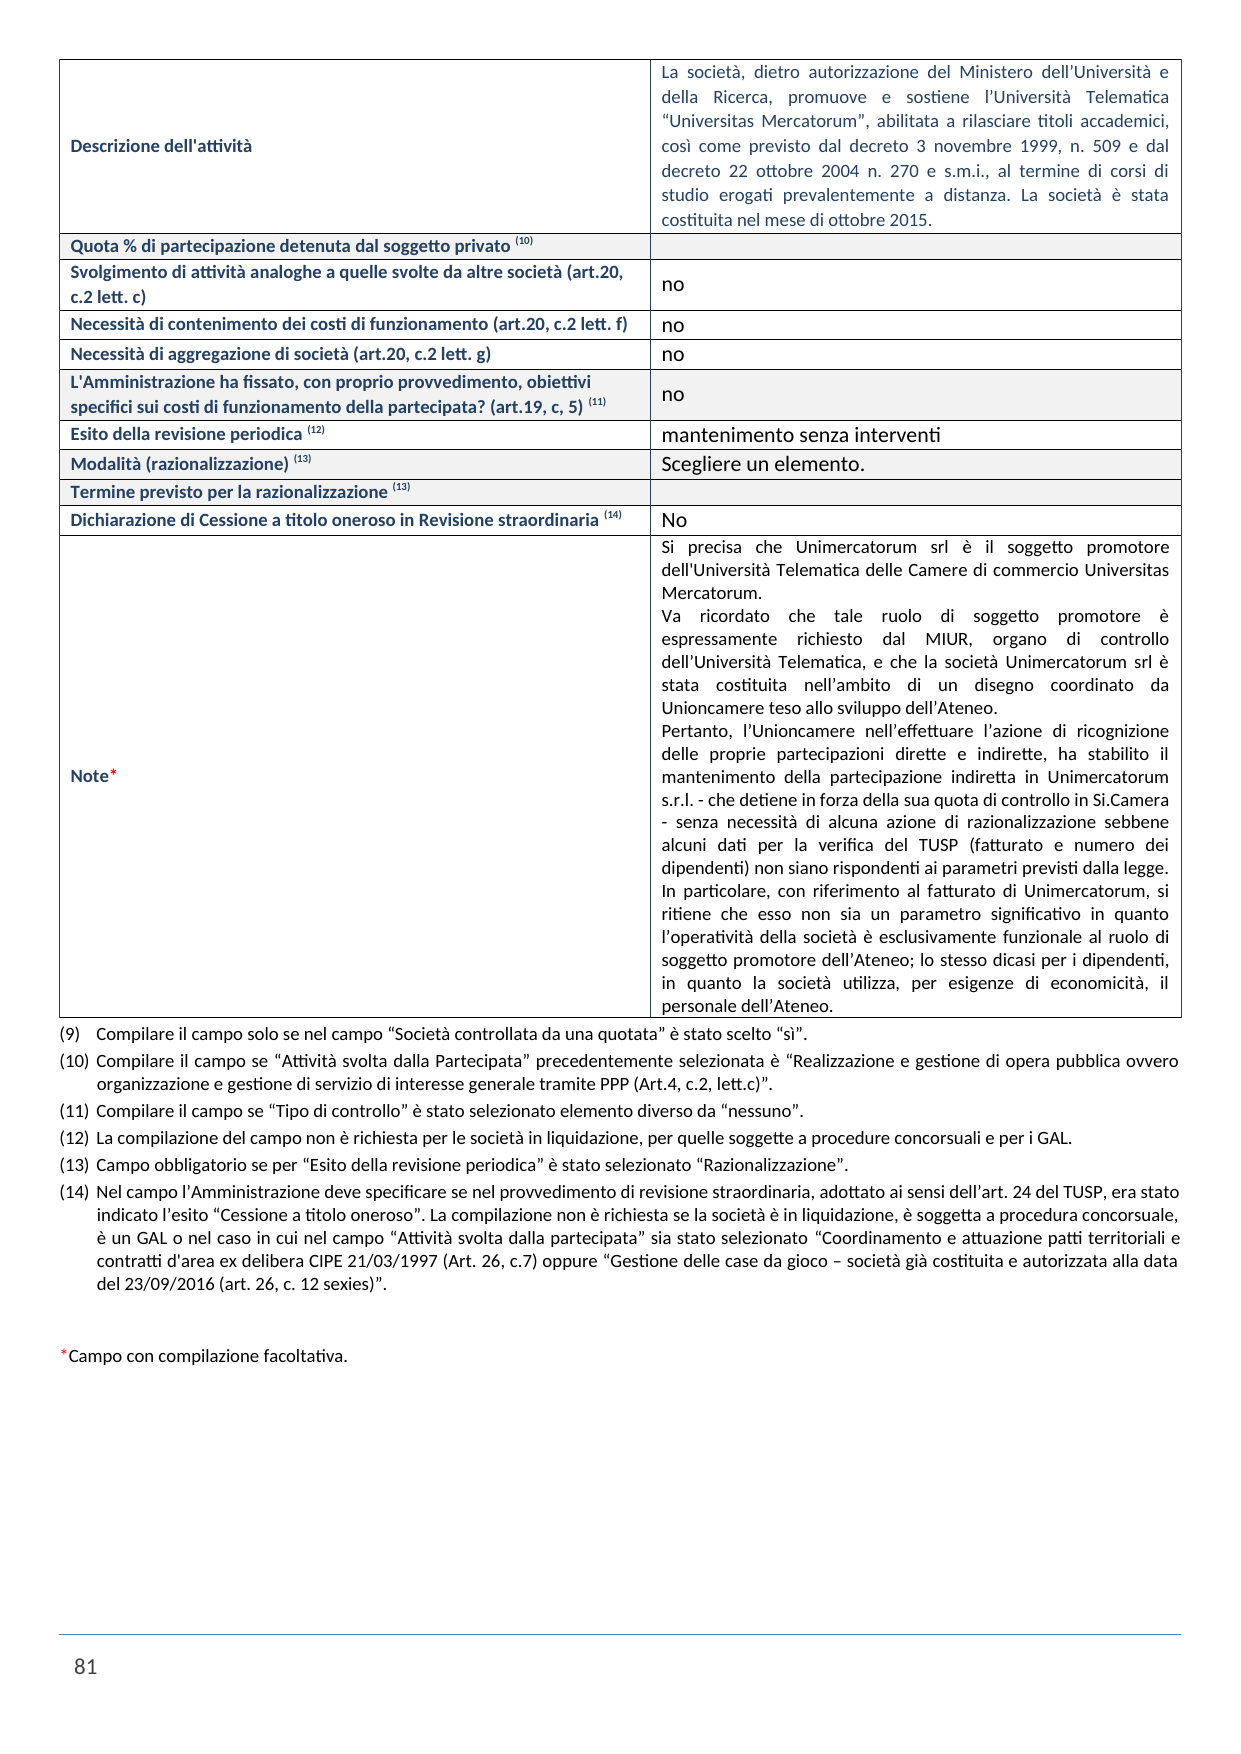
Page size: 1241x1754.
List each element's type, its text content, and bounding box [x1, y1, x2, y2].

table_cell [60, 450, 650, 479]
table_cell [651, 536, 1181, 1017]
text *Campo con compilazione facoltativa. [59, 1344, 1181, 1367]
list Compilare il campo se “Tipo di controllo” è stato selezionato elemento diverso da “nessuno”. [59, 1099, 1181, 1122]
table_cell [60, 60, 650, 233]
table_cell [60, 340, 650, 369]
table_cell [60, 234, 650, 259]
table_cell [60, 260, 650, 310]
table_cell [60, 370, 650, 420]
list Campo obbligatorio se per “Esito della revisione periodica” è stato selezionato “Razionalizzazione”. [59, 1153, 1181, 1176]
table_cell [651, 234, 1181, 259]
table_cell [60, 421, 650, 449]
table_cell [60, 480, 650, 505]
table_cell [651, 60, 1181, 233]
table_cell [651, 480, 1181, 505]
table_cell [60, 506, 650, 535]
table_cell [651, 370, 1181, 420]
list Compilare il campo se “Attività svolta dalla Partecipata” precedentemente selezionata è “Realizzazione e gestione di opera pubblica ovvero organizzazione e gestione di servizio di interesse generale tramite PPP (Art.4, c.2, lett.c)”. [59, 1049, 1181, 1095]
list La compilazione del campo non è richiesta per le società in liquidazione, per quelle soggette a procedure concorsuali e per i GAL. [59, 1126, 1181, 1149]
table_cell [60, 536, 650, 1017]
list Compilare il campo solo se nel campo “Società controllata da una quotata” è stato scelto “sì”. [59, 1022, 1181, 1045]
list Nel campo l’Amministrazione deve specificare se nel provvedimento di revisione straordinaria, adottato ai sensi dell’art. 24 del TUSP, era stato indicato l’esito “Cessione a titolo oneroso”. La compilazione non è richiesta se la società è in liquidazione, è soggetta a procedura concorsuale, è un GAL o nel caso in cui nel campo “Attività svolta dalla partecipata” sia stato selezionato “Coordinamento e attuazione patti territoriali e contratti d'area ex delibera CIPE 21/03/1997 (Art. 26, c.7) oppure “Gestione delle case da gioco – società già costituita e autorizzata alla data del 23/09/2016 (art. 26, c. 12 sexies)”. [59, 1181, 1181, 1295]
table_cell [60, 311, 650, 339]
